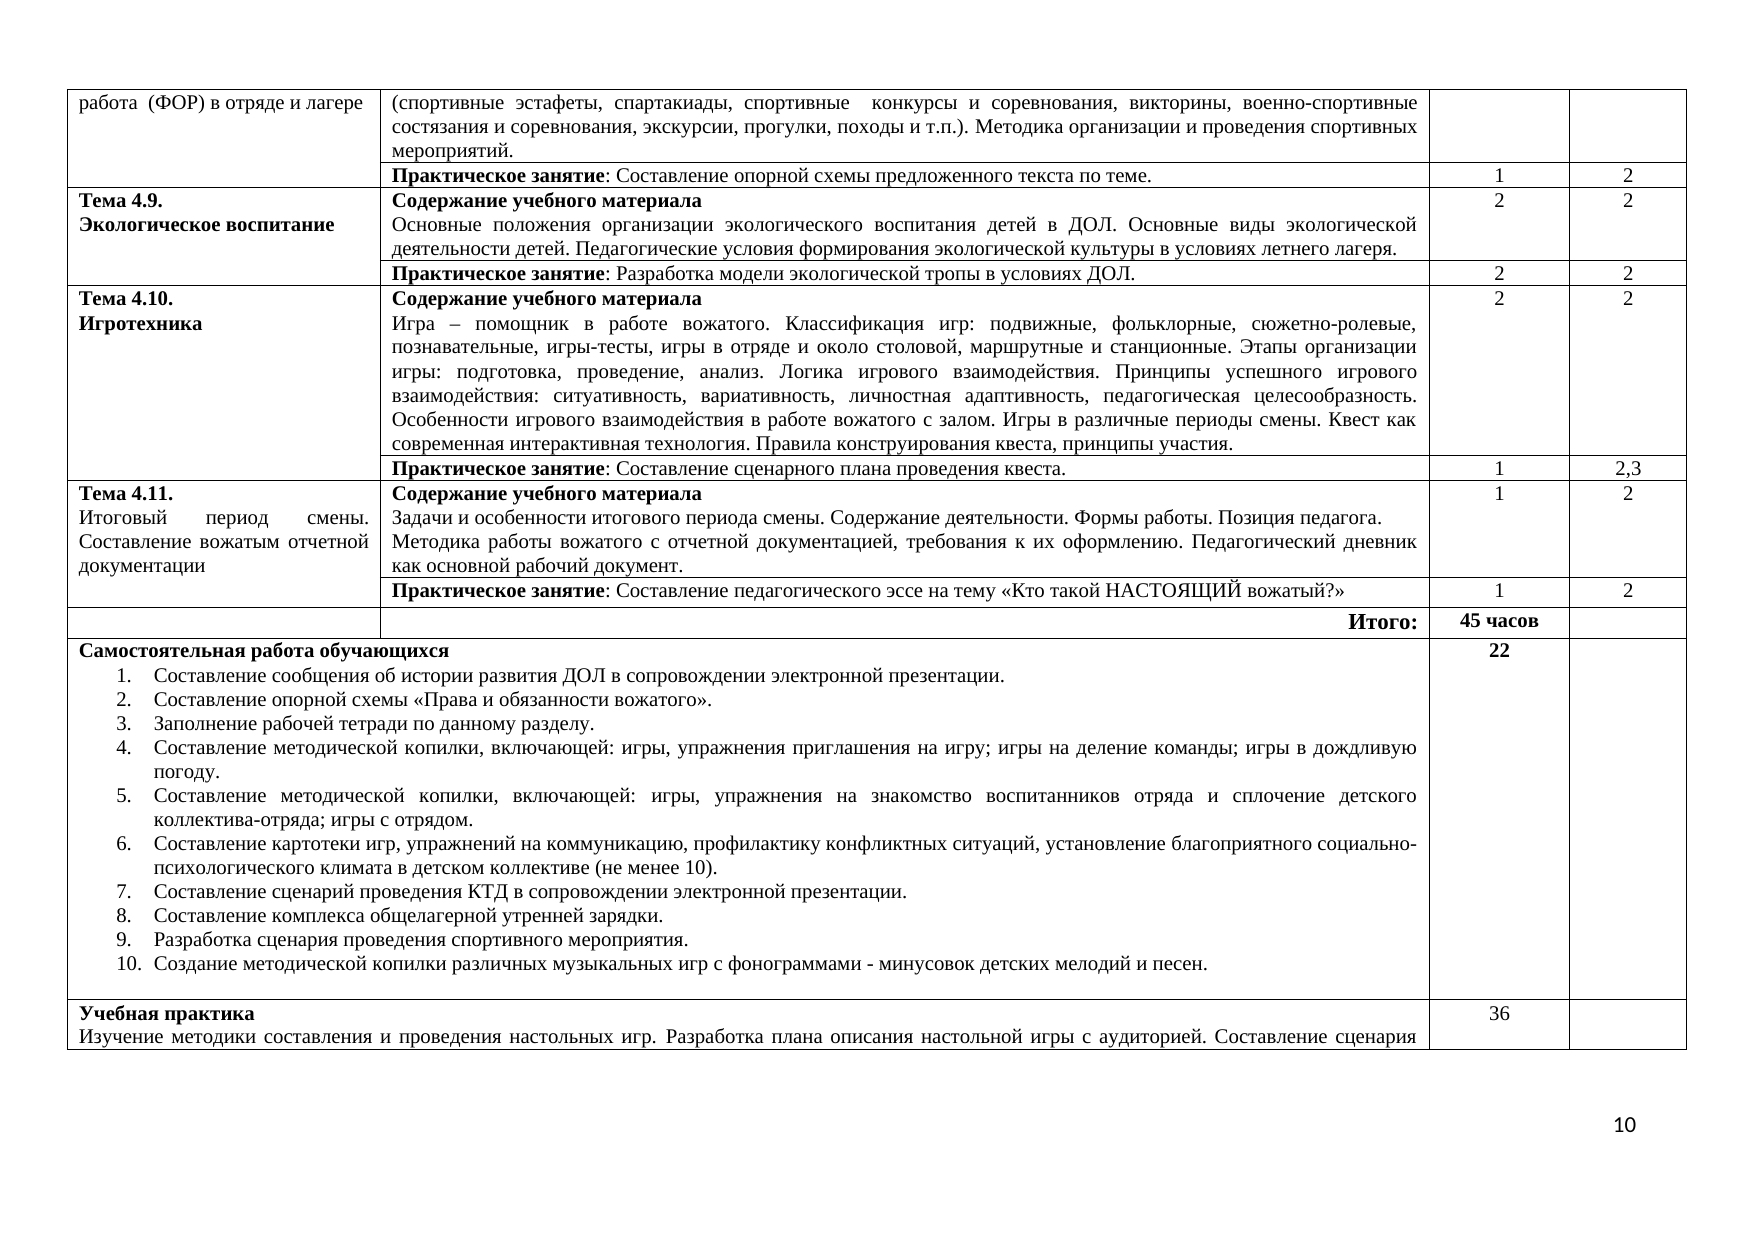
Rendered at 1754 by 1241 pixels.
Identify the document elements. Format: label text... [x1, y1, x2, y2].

table_cell 36 [1430, 1000, 1569, 1048]
table_cell 1 [1430, 481, 1569, 577]
table_cell [1570, 608, 1686, 637]
table_cell Содержание учебного материала Игра – помощник в работе вожатого. Классификация игр: подвижные, фольклорные, сюжетно-ролевые, познавательные, игры-тесты, игры в отряде и около столовой, маршрутные и станционные. Этапы организации игры: подготовка, проведение, анализ. Логика игрового взаимодействия. Принципы успешного игрового взаимодействия: ситуативность, вариативность, личностная адаптивность, педагогическая целесообразность. Особенности игрового взаимодействия в работе вожатого с залом. Игры в различные периоды смены. Квест как современная интерактивная технология. Правила конструирования квеста, принципы участия. [381, 286, 1429, 455]
table_cell 2 [1570, 578, 1686, 607]
table_cell Тема 4.9. Экологическое воспитание [68, 188, 380, 285]
table_cell 2,3 [1570, 456, 1686, 480]
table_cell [68, 90, 380, 187]
table_cell 2 [1570, 286, 1686, 455]
table_cell Практическое занятие: Составление опорной схемы предложенного текста по теме. [381, 163, 1429, 187]
table_cell Содержание учебного материала Задачи и особенности итогового периода смены. Содержание деятельности. Формы работы. Позиция педагога. Методика работы вожатого с отчетной документацией, требования к их оформлению. Педагогический дневник как основной рабочий документ. [381, 481, 1429, 577]
table_cell Практическое занятие: Составление сценарного плана проведения квеста. [381, 456, 1429, 480]
table_cell [1570, 1000, 1686, 1048]
table_cell 2 [1430, 261, 1569, 285]
table_cell 2 [1570, 261, 1686, 285]
table_cell Практическое занятие: Разработка модели экологической тропы в условиях ДОЛ. [381, 261, 1429, 285]
table_cell Самостоятельная работа обучающихся Составление сообщения об истории развития ДОЛ в сопровождении электронной презентации. Составление опорной схемы «Права и обязанности вожатого». Заполнение рабочей тетради по данному разделу. Составление методической копилки, включающей: игры, упражнения приглашения на игру; игры на деление команды; игры в дождливую погоду. Составление методической копилки, включающей: игры, упражнения на знакомство воспитанников отряда и сплочение детского коллектива-отряда; игры с отрядом. Составление картотеки игр, упражнений на коммуникацию, профилактику конфликтных ситуаций, установление благоприятного социально-психологического климата в детском коллективе (не менее 10). Составление сценарий проведения КТД в сопровождении электронной презентации. Составление комплекса общелагерной утренней зарядки. Разработка сценария проведения спортивного мероприятия. Создание методической копилки различных музыкальных игр с фонограммами - минусовок детских мелодий и песен. [68, 639, 1429, 999]
table_cell 2 [1570, 163, 1686, 187]
table_cell 22 [1430, 639, 1569, 999]
table_cell Содержание учебного материала Основные положения организации экологического воспитания детей в ДОЛ. Основные виды экологической деятельности детей. Педагогические условия формирования экологической культуры в условиях летнего лагеря. [381, 188, 1429, 260]
table_cell Итого: [381, 608, 1429, 637]
table_cell Тема 4.10. Игротехника [68, 286, 380, 480]
table_cell 2 [1430, 90, 1569, 162]
table_cell 2 [1430, 286, 1569, 455]
table_cell Практическое занятие: Составление педагогического эссе на тему «Кто такой НАСТОЯЩИЙ вожатый?» [381, 578, 1429, 607]
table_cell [68, 1000, 1429, 1048]
table_cell 2 [1570, 188, 1686, 260]
table_cell [68, 608, 380, 637]
table_cell 2 [1430, 188, 1569, 260]
table_cell 45 часов [1430, 608, 1569, 637]
table_cell [1570, 639, 1686, 999]
table_cell 1 [1430, 578, 1569, 607]
table_cell Тема 4.11. Итоговый период смены. Составление вожатым отчетной документации [68, 481, 380, 607]
table_cell 1 [1430, 456, 1569, 480]
table_cell 1 [1430, 163, 1569, 187]
table_cell 2 [1570, 481, 1686, 577]
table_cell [381, 90, 1429, 162]
table_cell 3 [1570, 90, 1686, 162]
